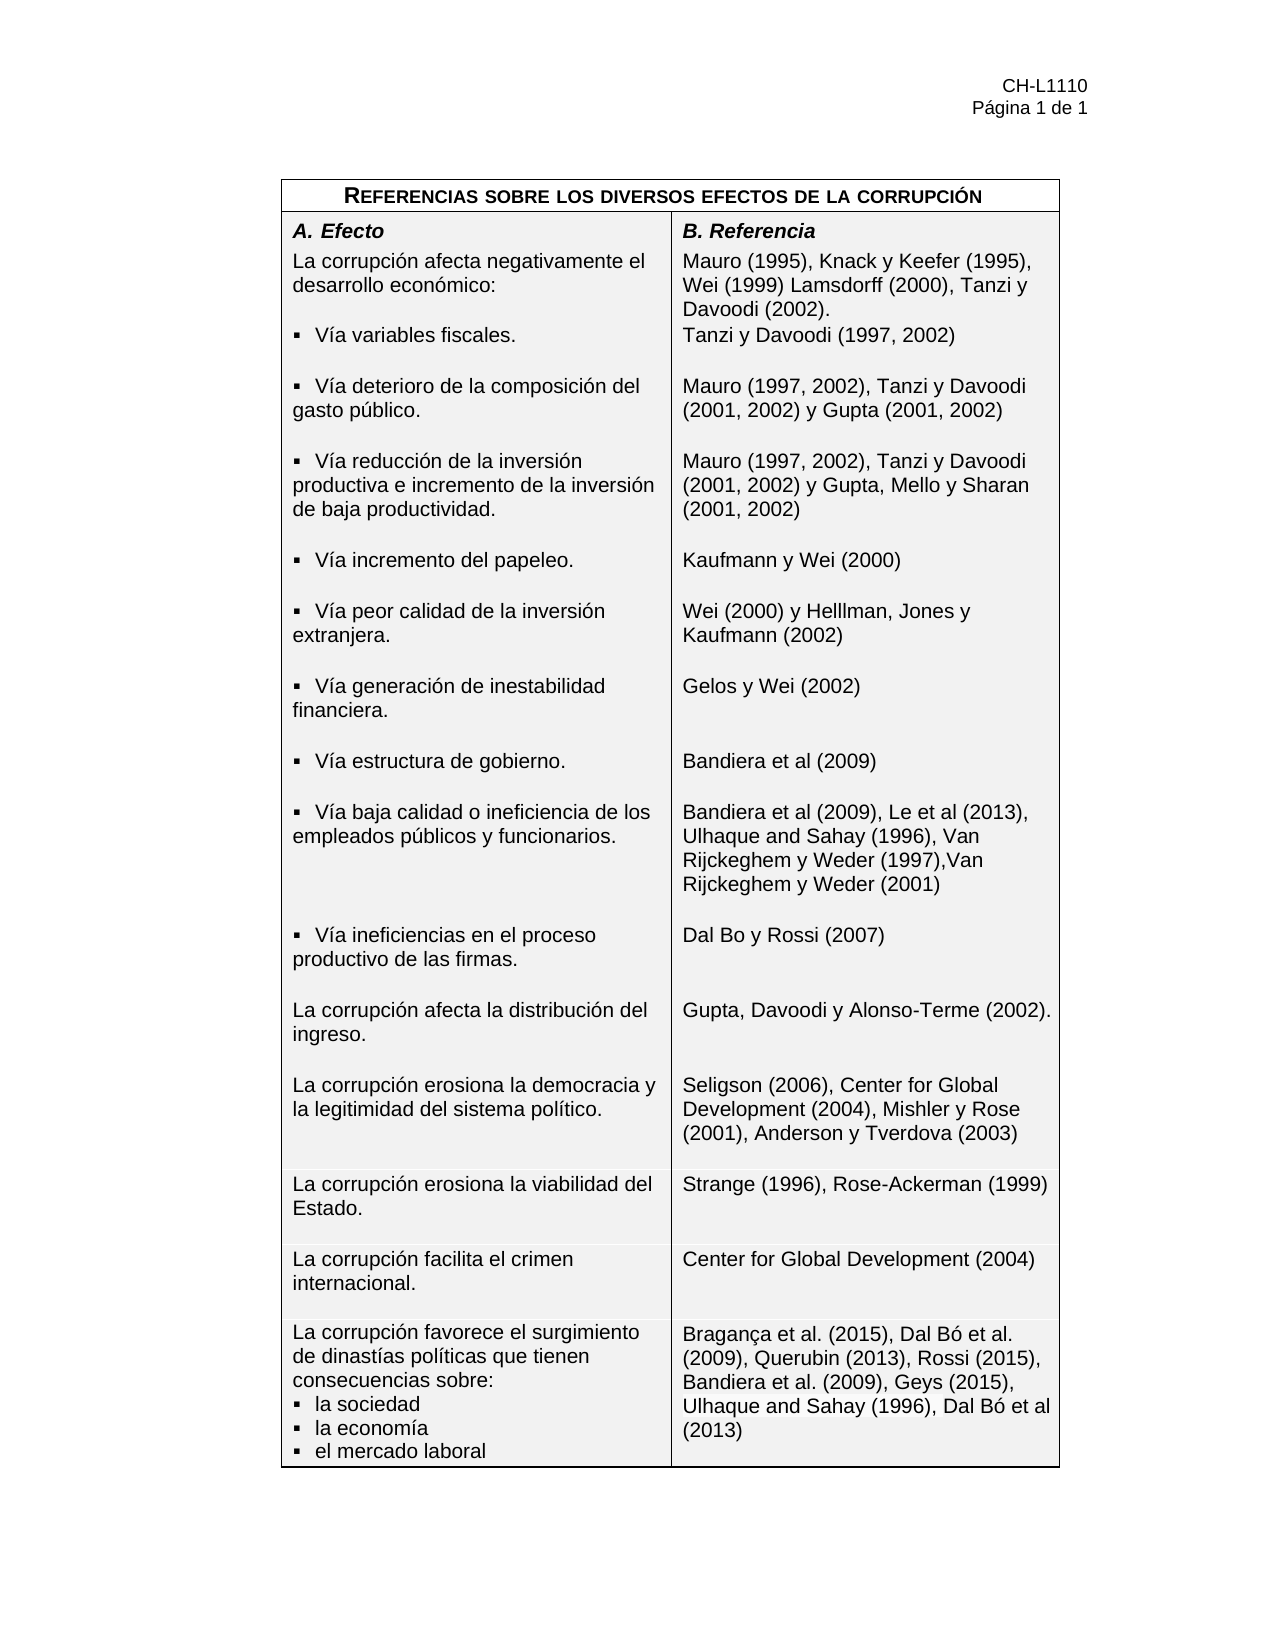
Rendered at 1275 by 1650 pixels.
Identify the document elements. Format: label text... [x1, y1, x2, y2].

table_cell Vía estructura de gobierno. [282, 747, 671, 798]
table_cell La corrupción afecta la distribución del ingreso. [282, 996, 671, 1071]
table_cell Tanzi y Davoodi (1997, 2002) [672, 321, 1059, 372]
table_cell Vía peor calidad de la inversión extranjera. [282, 597, 671, 672]
table_cell Vía reducción de la inversión productiva e incremento de la inversión de baja productividad. [282, 447, 671, 546]
table_cell B. Referencia [672, 212, 1059, 249]
table_cell Strange (1996), Rose-Ackerman (1999) [672, 1170, 1059, 1244]
table_cell Wei (2000) y Helllman, Jones y Kaufmann (2002) [672, 597, 1059, 672]
table_cell Kaufmann y Wei (2000) [672, 546, 1059, 597]
table_cell Vía deterioro de la composición del gasto público. [282, 372, 671, 447]
table_cell Gupta, Davoodi y Alonso-Terme (2002). [672, 996, 1059, 1071]
table_cell La corrupción facilita el crimen internacional. [282, 1245, 671, 1319]
table_cell La corrupción afecta negativamente el desarrollo económico: [282, 249, 671, 321]
table_cell Mauro (1995), Knack y Keefer (1995), Wei (1999) Lamsdorff (2000), Tanzi y Davoodi (2002). [672, 249, 1059, 321]
table_cell Center for Global Development (2004) [672, 1245, 1059, 1319]
table_cell Vía ineficiencias en el proceso productivo de las firmas. [282, 921, 671, 996]
table_cell Gelos y Wei (2002) [672, 672, 1059, 747]
table_cell La corrupción favorece el surgimiento de dinastías políticas que tienen consecuencias sobre: la sociedad la economía el mercado laboral [282, 1320, 671, 1466]
table_cell La corrupción erosiona la democracia y la legitimidad del sistema político. [282, 1071, 671, 1169]
table_cell Dal Bo y Rossi (2007) [672, 921, 1059, 996]
table_cell Mauro (1997, 2002), Tanzi y Davoodi (2001, 2002) y Gupta (2001, 2002) [672, 372, 1059, 447]
table_cell Vía variables fiscales. [282, 321, 671, 372]
table_cell Vía baja calidad o ineficiencia de los empleados públicos y funcionarios. [282, 798, 671, 921]
table_cell La corrupción erosiona la viabilidad del Estado. [282, 1170, 671, 1244]
table_cell Vía generación de inestabilidad financiera. [282, 672, 671, 747]
table_cell Seligson (2006), Center for Global Development (2004), Mishler y Rose (2001), Anderson y Tverdova (2003) [672, 1071, 1059, 1169]
table_cell Vía incremento del papeleo. [282, 546, 671, 597]
table_cell Bandiera et al (2009), Le et al (2013), Ulhaque and Sahay (1996), Van Rijckeghem y Weder (1997),Van Rijckeghem y Weder (2001) [672, 798, 1059, 921]
table_cell Mauro (1997, 2002), Tanzi y Davoodi (2001, 2002) y Gupta, Mello y Sharan (2001, 2002) [672, 447, 1059, 546]
table_cell Efecto [282, 212, 671, 249]
table_header Referencias sobre los diversos efectos de la corrupción [282, 180, 1059, 211]
table_cell Bragança et al. (2015), Dal Bó et al. (2009), Querubin (2013), Rossi (2015), Bandiera et al. (2009), Geys (2015), Ulhaque and Sahay (1996), Dal Bó et al (2013) [672, 1320, 1059, 1466]
table_cell Bandiera et al (2009) [672, 747, 1059, 798]
